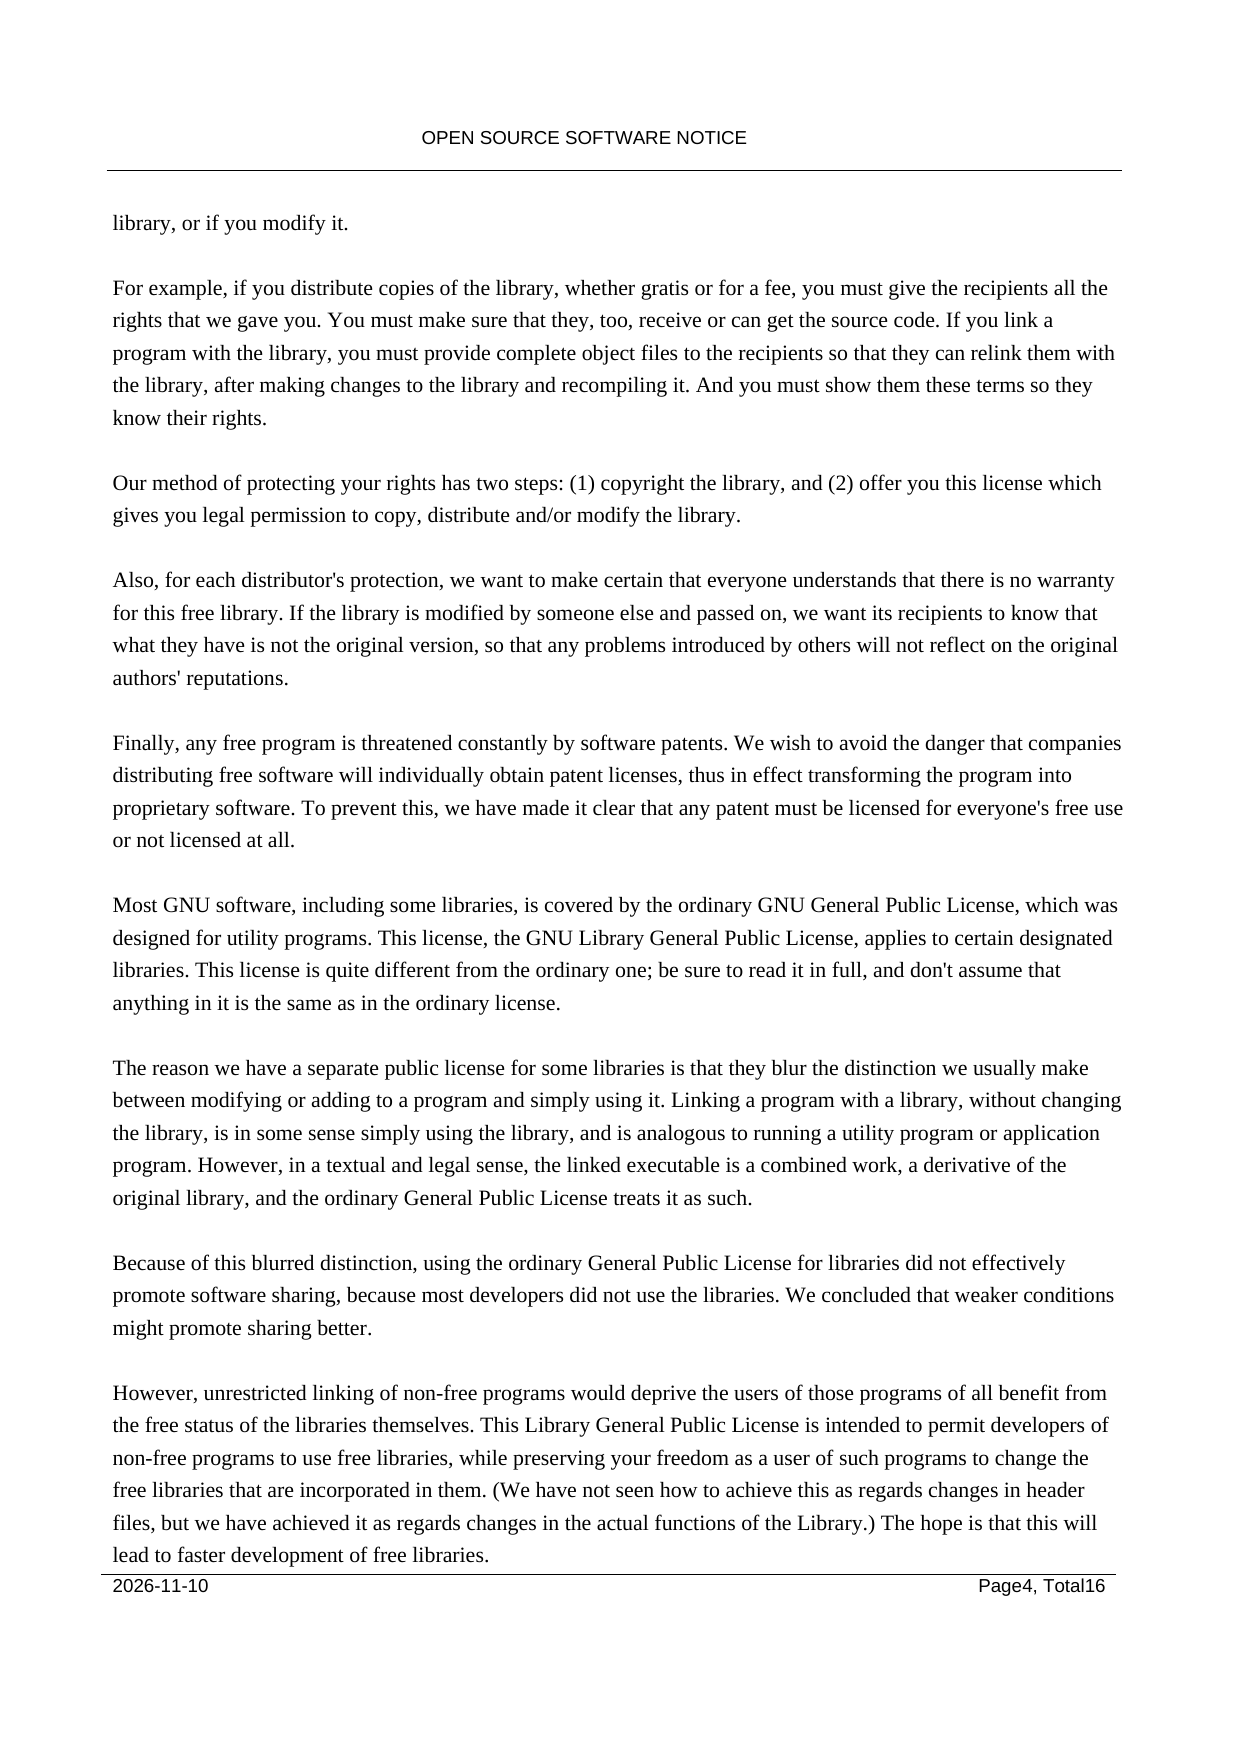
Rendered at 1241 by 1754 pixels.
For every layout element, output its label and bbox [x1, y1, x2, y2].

text [112, 206, 1128, 1571]
